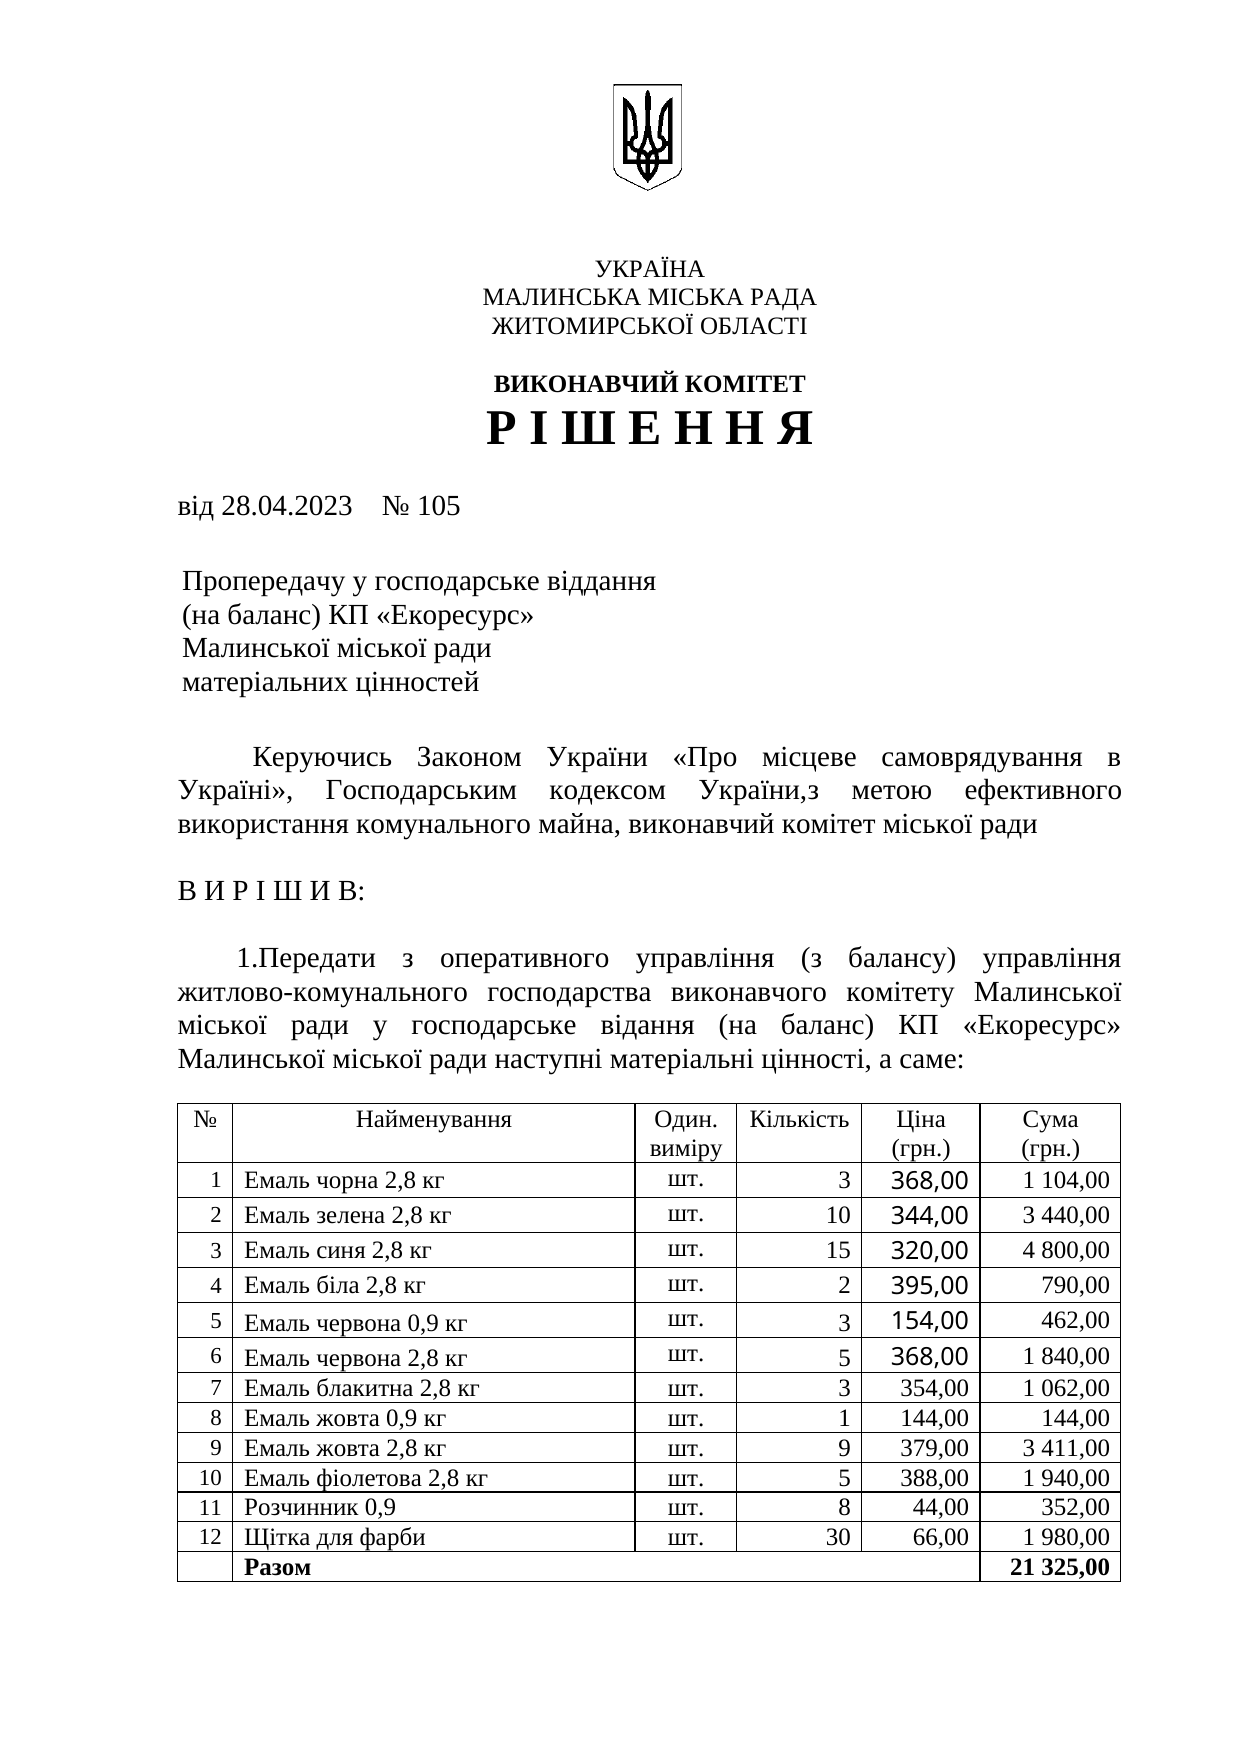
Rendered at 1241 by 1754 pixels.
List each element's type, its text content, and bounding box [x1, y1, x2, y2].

table_cell 368,00 [862, 1338, 979, 1372]
text Керуючись Законом України «Про місцеве самоврядування в Україні», Господарським кодексом України,з метою ефективного використання комунального майна, виконавчий комітет міської ради [177, 739, 1122, 839]
table_cell 320,00 [862, 1233, 979, 1267]
table_cell 2 [178, 1198, 232, 1232]
table_cell 1 062,00 [981, 1373, 1120, 1402]
table_cell 790,00 [981, 1268, 1120, 1302]
table_cell 1 [737, 1403, 861, 1432]
table_cell 3 [737, 1163, 861, 1197]
table_cell 4 800,00 [981, 1233, 1120, 1267]
text від 28.04.2023 № 105 [177, 488, 1122, 522]
table_header Один. виміру [636, 1104, 736, 1162]
table_header Найменування [233, 1104, 634, 1162]
table_cell 3 411,00 [981, 1433, 1120, 1462]
text МАЛИНСЬКА МІСЬКА РАДА [177, 282, 1122, 311]
table_cell Емаль чорна 2,8 кг [233, 1163, 634, 1197]
table_cell Емаль червона 0,9 кг [233, 1303, 634, 1337]
table_cell 379,00 [862, 1433, 979, 1462]
picture [612, 83, 683, 192]
table_cell 6 [178, 1338, 232, 1372]
table_header Сума (грн.) [981, 1104, 1120, 1162]
table_cell 344,00 [862, 1198, 979, 1232]
table_cell Емаль біла 2,8 кг [233, 1268, 634, 1302]
table_cell 15 [737, 1233, 861, 1267]
table_cell 9 [737, 1433, 861, 1462]
text ЖИТОМИРСЬКОЇ ОБЛАСТІ [177, 311, 1122, 340]
table_cell Емаль синя 2,8 кг [233, 1233, 634, 1267]
table_cell шт. [636, 1338, 736, 1372]
table_cell 1 840,00 [981, 1338, 1120, 1372]
table_cell Разом [233, 1552, 979, 1581]
table_cell 154,00 [862, 1303, 979, 1337]
table_cell Емаль фіолетова 2,8 кг [233, 1463, 634, 1491]
table_cell 9 [178, 1433, 232, 1462]
table_cell 2 [737, 1268, 861, 1302]
table_cell шт. [636, 1373, 736, 1402]
table_cell Емаль червона 2,8 кг [233, 1338, 634, 1372]
table_cell 3 [737, 1303, 861, 1337]
table_cell 66,00 [862, 1522, 979, 1551]
table_cell 5 [737, 1338, 861, 1372]
table_cell 10 [737, 1198, 861, 1232]
text 1.Передати з оперативного управління (з балансу) управління житлово-комунального господарства виконавчого комітету Малинської міської ради у господарське відання (на баланс) КП «Екоресурс» Малинської міської ради наступні матеріальні цінності, а саме: [177, 940, 1122, 1074]
table_cell шт. [636, 1303, 736, 1337]
table_cell Емаль жовта 2,8 кг [233, 1433, 634, 1462]
subtitle Р І Ш Е Н Н Я [177, 397, 1122, 455]
table_cell 1 940,00 [981, 1463, 1120, 1491]
text В И Р І Ш И В: [177, 873, 1122, 907]
table_cell 11 [178, 1493, 232, 1521]
table_cell шт. [636, 1463, 736, 1491]
table_cell Емаль блакитна 2,8 кг [233, 1373, 634, 1402]
table_cell 5 [737, 1463, 861, 1491]
table_cell 388,00 [862, 1463, 979, 1491]
subtitle УКРАЇНА [177, 254, 1122, 282]
table_cell 4 [178, 1268, 232, 1302]
table_cell шт. [636, 1493, 736, 1521]
table_cell шт. [636, 1522, 736, 1551]
table_cell 44,00 [862, 1493, 979, 1521]
table_cell шт. [636, 1233, 736, 1267]
table_header Кількість [737, 1104, 861, 1162]
table_header Ціна (грн.) [862, 1104, 979, 1162]
subtitle ВИКОНАВЧИЙ КОМІТЕТ [177, 369, 1122, 397]
table_cell 21 325,00 [981, 1552, 1120, 1581]
table_cell 368,00 [862, 1163, 979, 1197]
table_cell Емаль зелена 2,8 кг [233, 1198, 634, 1232]
table_cell шт. [636, 1268, 736, 1302]
table_cell шт. [636, 1403, 736, 1432]
table_cell 354,00 [862, 1373, 979, 1402]
table_cell Розчинник 0,9 [233, 1493, 634, 1521]
table_cell 8 [178, 1403, 232, 1432]
table_cell 3 440,00 [981, 1198, 1120, 1232]
table_cell 1 980,00 [981, 1522, 1120, 1551]
table_header № [178, 1104, 232, 1162]
table_cell шт. [636, 1433, 736, 1462]
table_cell 144,00 [981, 1403, 1120, 1432]
table_cell 7 [178, 1373, 232, 1402]
table_cell 352,00 [981, 1493, 1120, 1521]
table_cell [178, 1552, 232, 1581]
table_cell 30 [737, 1522, 861, 1551]
table_cell 3 [737, 1373, 861, 1402]
table_cell 3 [178, 1233, 232, 1267]
table_cell 12 [178, 1522, 232, 1551]
table_cell 8 [737, 1493, 861, 1521]
table_cell 395,00 [862, 1268, 979, 1302]
table_cell шт. [636, 1163, 736, 1197]
table_cell Емаль жовта 0,9 кг [233, 1403, 634, 1432]
table_cell 1 [178, 1163, 232, 1197]
table_cell 144,00 [862, 1403, 979, 1432]
table_cell 10 [178, 1463, 232, 1491]
table_cell 5 [178, 1303, 232, 1337]
table_cell 462,00 [981, 1303, 1120, 1337]
table_cell шт. [636, 1198, 736, 1232]
table_cell Щітка для фарби [233, 1522, 634, 1551]
table_header Пропередачу у господарське віддання (на баланс) КП «Екоресурс» Малинської міської ради матеріальних цінностей [174, 556, 656, 739]
table_cell 1 104,00 [981, 1163, 1120, 1197]
